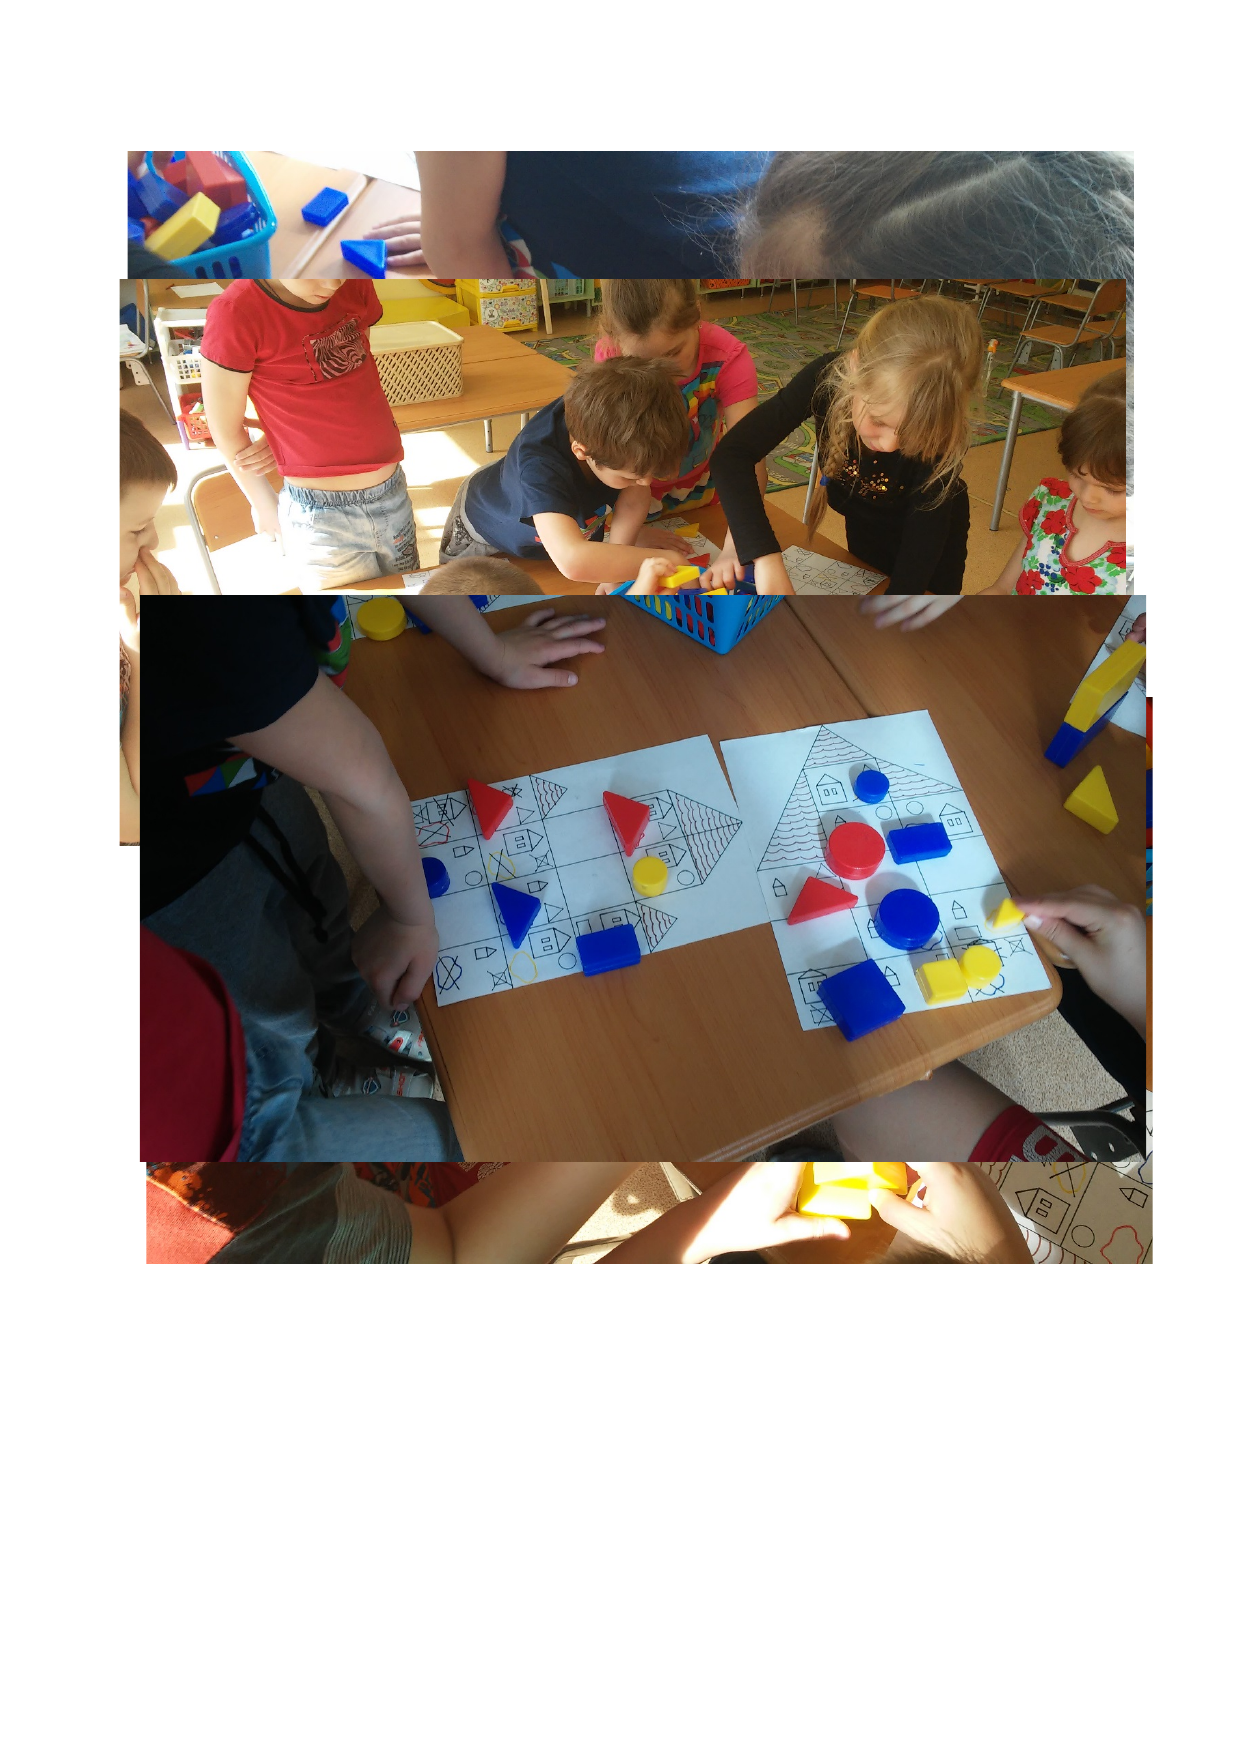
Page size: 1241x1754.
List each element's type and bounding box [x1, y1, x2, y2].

picture [119, 151, 1153, 1264]
